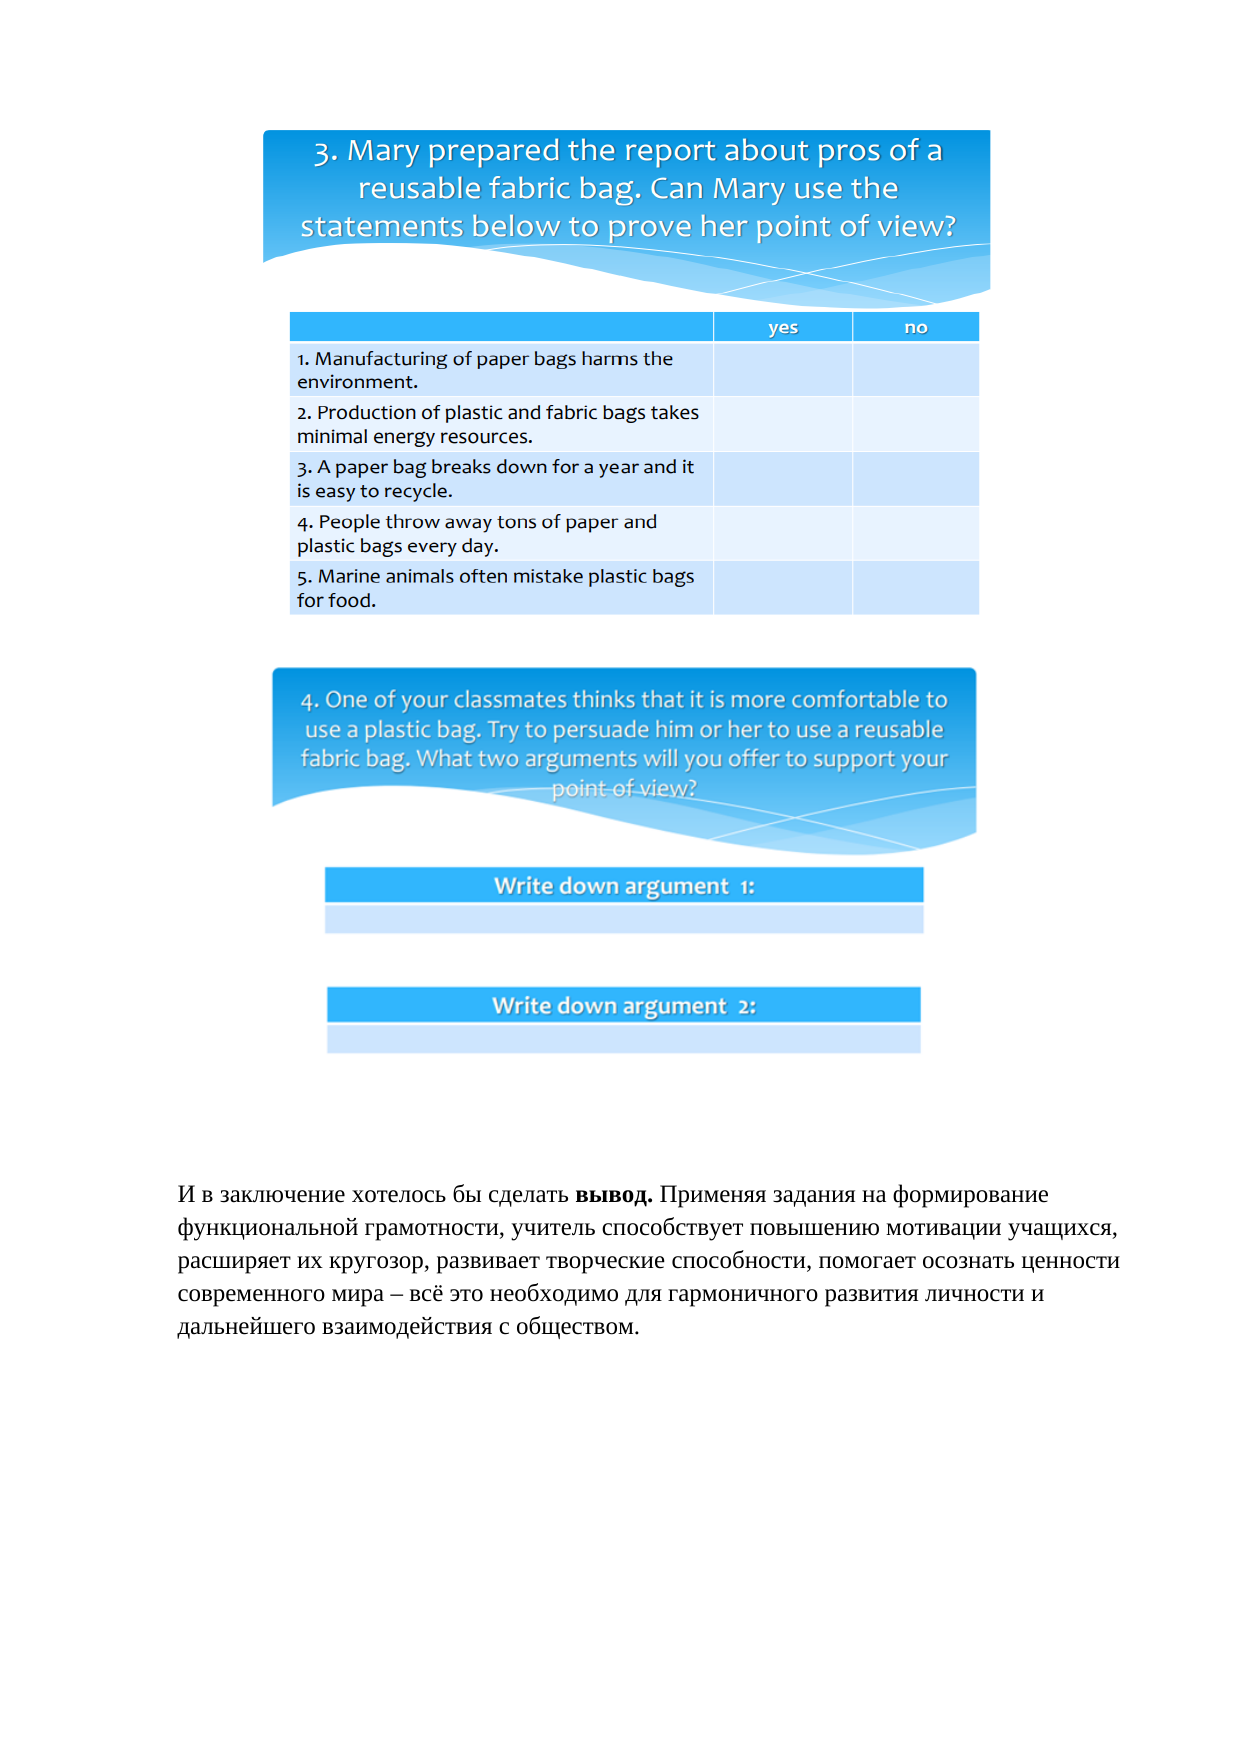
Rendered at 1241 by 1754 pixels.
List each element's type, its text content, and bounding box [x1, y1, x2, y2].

text И в заключение хотелось бы сделать вывод. Применяя задания на формирование функциональной грамотности, учитель способствует повышению мотивации учащихся, расширяет их кругозор, развивает творческие способности, помогает осознать ценности современного мира – всё это необходимо для гармоничного развития личности и дальнейшего взаимодействия с обществом. [177, 1179, 1152, 1340]
picture [251, 118, 991, 620]
picture [251, 657, 994, 1075]
picture [317, 144, 327, 150]
